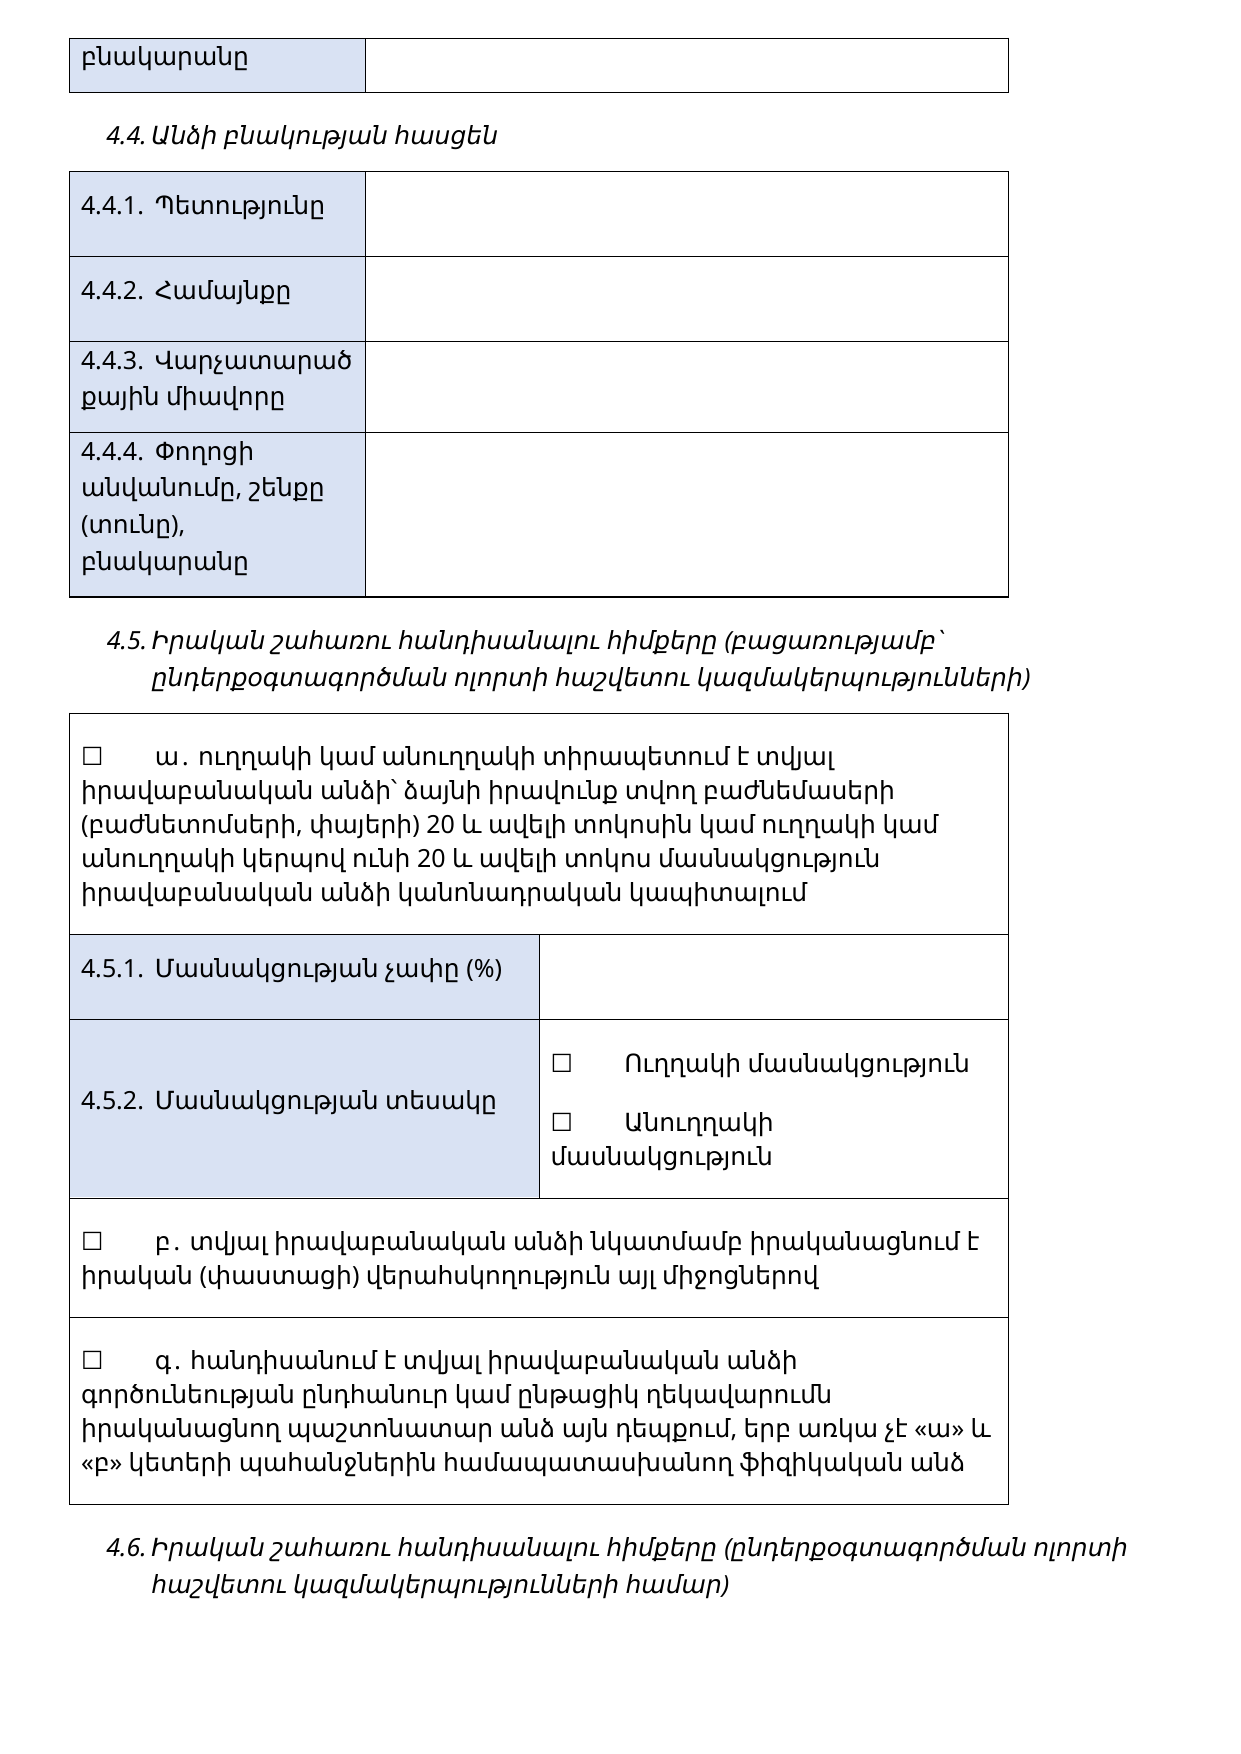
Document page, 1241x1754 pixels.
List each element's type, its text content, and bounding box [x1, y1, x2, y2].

table_cell Համայնքը [70, 257, 365, 341]
list Անձի բնակության հասցեն [106, 118, 1167, 152]
table_cell գ․ հանդիսանում է տվյալ իրավաբանական անձի գործունեության ընդհանուր կամ ընթացիկ ղեկավարումն իրականացնող պաշտոնատար անձ այն դեպքում, երբ առկա չէ «ա» և «բ» կետերի պահանջներին համապատասխանող ֆիզիկական անձ [70, 1318, 1008, 1504]
table_cell բ․ տվյալ իրավաբանական անձի նկատմամբ իրականացնում է իրական (փաստացի) վերահսկողություն այլ միջոցներով [70, 1199, 1008, 1317]
table_header [366, 172, 1008, 256]
table_cell Վարչատարածքային միավորը [70, 342, 365, 432]
list Իրական շահառու հանդիսանալու հիմքերը (ընդերքօգտագործման ոլորտի հաշվետու կազմակերպությունների համար) [106, 1530, 1167, 1601]
table_cell [366, 342, 1008, 432]
table_cell [366, 257, 1008, 341]
table_cell Մասնակցության տեսակը [70, 1020, 539, 1197]
table_cell [366, 39, 1008, 92]
table_cell [540, 935, 1008, 1019]
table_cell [70, 433, 365, 596]
table_cell Ուղղակի մասնակցություն Անուղղակի մասնակցություն [540, 1020, 1008, 1197]
table_cell [366, 433, 1008, 596]
table_cell Մասնակցության չափը (%) [70, 935, 539, 1019]
table_header Պետությունը [70, 172, 365, 256]
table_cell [70, 39, 365, 92]
list Իրական շահառու հանդիսանալու հիմքերը (բացառությամբ` ընդերքօգտագործման ոլորտի հաշվետու կազմակերպությունների) [107, 622, 1167, 693]
table_header ա․ ուղղակի կամ անուղղակի տիրապետում է տվյալ իրավաբանական անձի՝ ձայնի իրավունք տվող բաժնեմասերի (բաժնետոմսերի, փայերի) 20 և ավելի տոկոսին կամ ուղղակի կամ անուղղակի կերպով ունի 20 և ավելի տոկոս մասնակցություն իրավաբանական անձի կանոնադրական կապիտալում [70, 714, 1008, 934]
